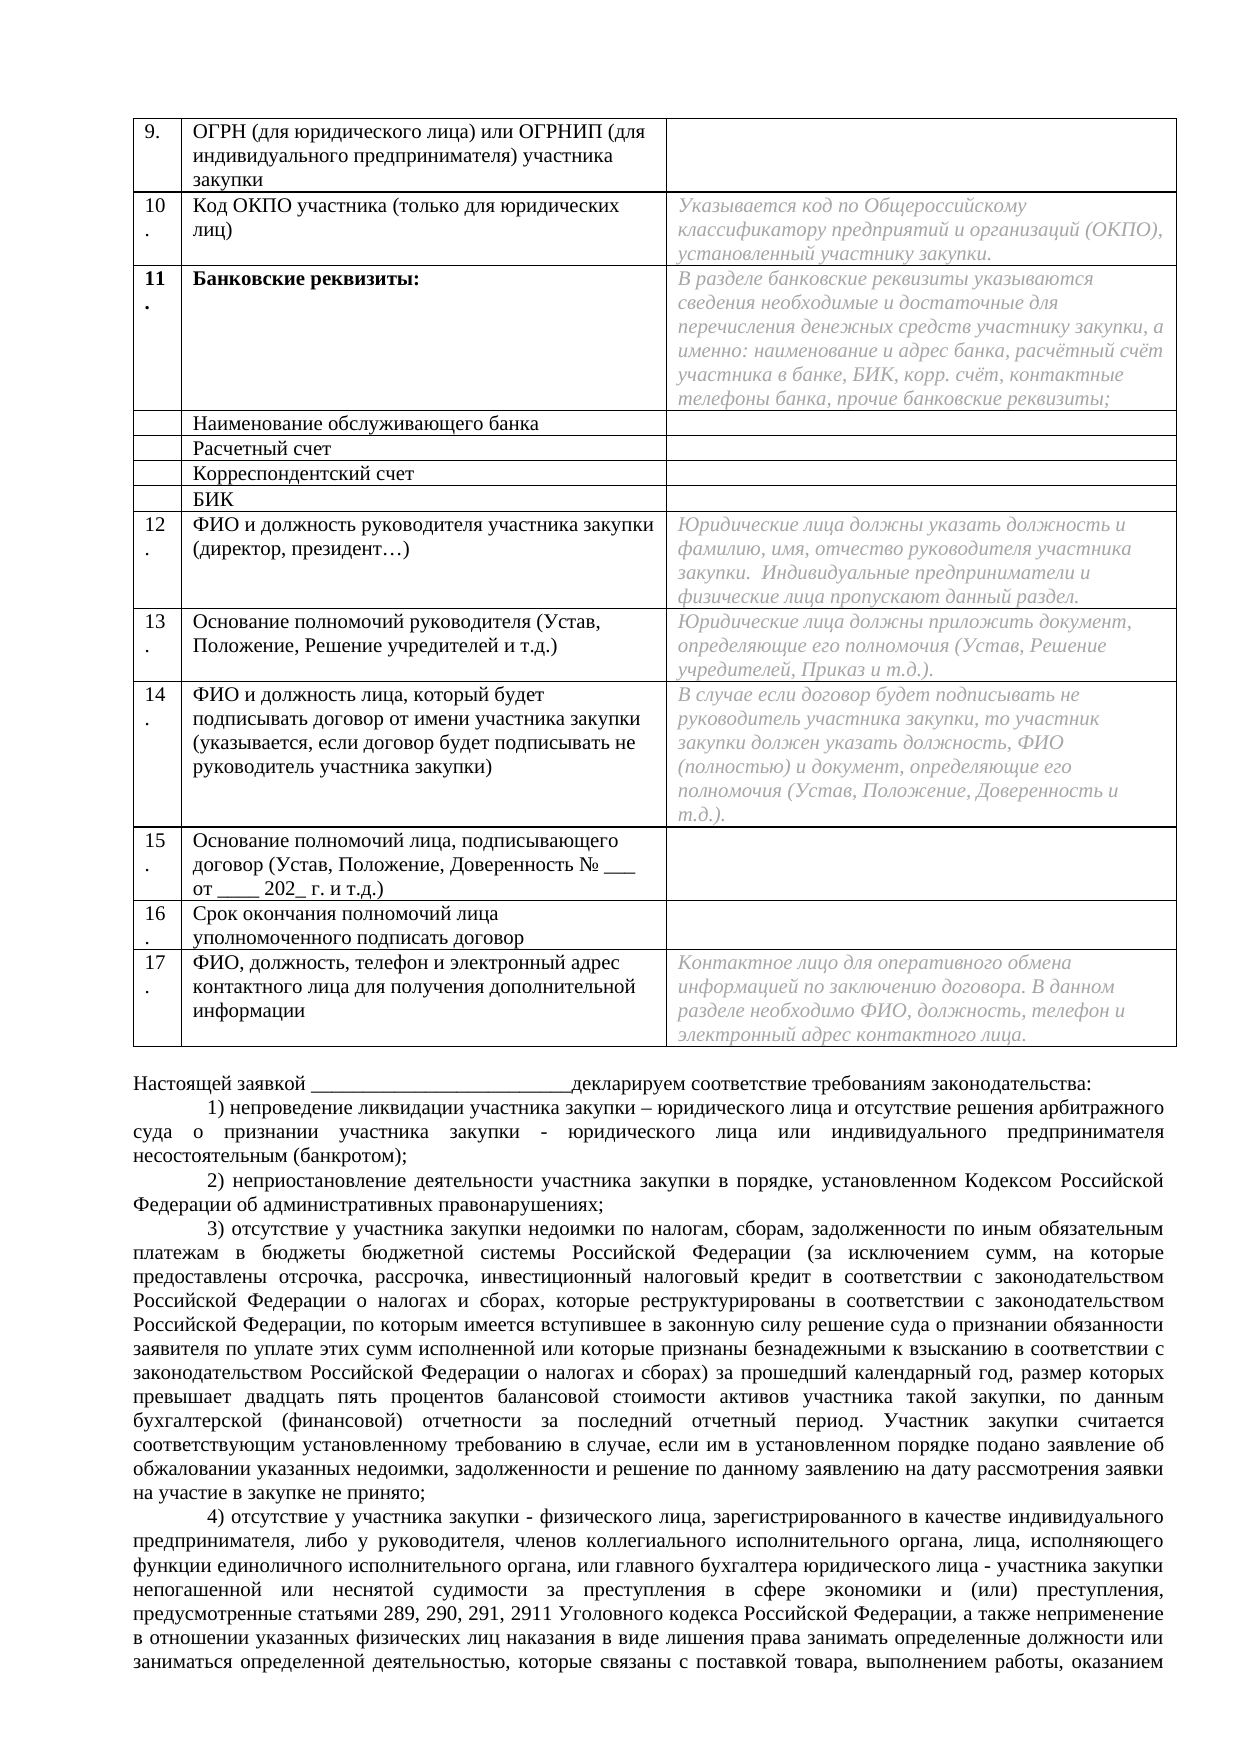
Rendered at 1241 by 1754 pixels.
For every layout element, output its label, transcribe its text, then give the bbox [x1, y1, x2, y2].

table_cell [134, 411, 181, 435]
table_cell Указывается код по Общероссийскому классификатору предприятий и организаций (ОКПО), установленный участнику закупки. [667, 193, 1176, 265]
table_cell ФИО и должность лица, который будет подписывать договор от имени участника закупки (указывается, если договор будет подписывать не руководитель участника закупки) [182, 682, 666, 826]
table_cell Юридические лица должны приложить документ, определяющие его полномочия (Устав, Решение учредителей, Приказ и т.д.). [667, 609, 1176, 681]
table_cell [667, 411, 1176, 435]
table_cell [134, 461, 181, 485]
table_cell Основание полномочий лица, подписывающего договор (Устав, Положение, Доверенность № ___ от ____ 202_ г. и т.д.) [182, 828, 666, 900]
table_cell Корреспондентский счет [182, 461, 666, 485]
table_cell 13. [134, 609, 181, 681]
table_cell 16. [134, 901, 181, 949]
table_cell [134, 486, 181, 511]
table_cell 12. [134, 512, 181, 608]
table_cell Код ОКПО участника (только для юридических лиц) [182, 193, 666, 265]
table_cell [667, 461, 1176, 485]
table_cell 14. [134, 682, 181, 826]
table_cell 17. [134, 950, 181, 1046]
table_cell [667, 486, 1176, 511]
table_cell В случае если договор будет подписывать не руководитель участника закупки, то участник закупки должен указать должность, ФИО (полностью) и документ, определяющие его полномочия (Устав, Положение, Доверенность и т.д.). [667, 682, 1176, 826]
table_cell 9. [134, 119, 181, 191]
text 2) неприостановление деятельности участника закупки в порядке, установленном Кодексом Российской Федерации об административных правонарушениях; [133, 1167, 1165, 1216]
table_cell Контактное лицо для оперативного обмена информацией по заключению договора. В данном разделе необходимо ФИО, должность, телефон и электронный адрес контактного лица. [667, 950, 1176, 1046]
table_cell Основание полномочий руководителя (Устав, Положение, Решение учредителей и т.д.) [182, 609, 666, 681]
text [133, 1504, 1165, 1673]
table_cell [134, 436, 181, 460]
table_cell ФИО и должность руководителя участника закупки (директор, президент…) [182, 512, 666, 608]
table_cell Наименование обслуживающего банка [182, 411, 666, 435]
text 3) отсутствие у участника закупки недоимки по налогам, сборам, задолженности по иным обязательным платежам в бюджеты бюджетной системы Российской Федерации (за исключением сумм, на которые предоставлены отсрочка, рассрочка, инвестиционный налоговый кредит в соответствии с законодательством Российской Федерации о налогах и сборах, которые реструктурированы в соответствии с законодательством Российской Федерации, по которым имеется вступившее в законную силу решение суда о признании обязанности заявителя по уплате этих сумм исполненной или которые признаны безнадежными к взысканию в соответствии с законодательством Российской Федерации о налогах и сборах) за прошедший календарный год, размер которых превышает двадцать пять процентов балансовой стоимости активов участника такой закупки, по данным бухгалтерской (финансовой) отчетности за последний отчетный период. Участник закупки считается соответствующим установленному требованию в случае, если им в установленном порядке подано заявление об обжаловании указанных недоимки, задолженности и решение по данному заявлению на дату рассмотрения заявки на участие в закупке не принято; [133, 1216, 1165, 1504]
table_cell 10. [134, 193, 181, 265]
table_cell ФИО, должность, телефон и электронный адрес контактного лица для получения дополнительной информации [182, 950, 666, 1046]
table_cell [667, 119, 1176, 191]
table_cell [667, 901, 1176, 949]
table_cell 11. [134, 266, 181, 410]
table_cell ОГРН (для юридического лица) или ОГРНИП (для индивидуального предпринимателя) участника закупки [182, 119, 666, 191]
text 1) непроведение ликвидации участника закупки – юридического лица и отсутствие решения арбитражного суда о признании участника закупки - юридического лица или индивидуального предпринимателя несостоятельным (банкротом); [133, 1095, 1165, 1167]
table_cell Юридические лица должны указать должность и фамилию, имя, отчество руководителя участника закупки. Индивидуальные предприниматели и физические лица пропускают данный раздел. [667, 512, 1176, 608]
table_cell [667, 436, 1176, 460]
table_cell В разделе банковские реквизиты указываются сведения необходимые и достаточные для перечисления денежных средств участнику закупки, а именно: наименование и адрес банка, расчётный счёт участника в банке, БИК, корр. счёт, контактные телефоны банка, прочие банковские реквизиты; [667, 266, 1176, 410]
table_cell БИК [182, 486, 666, 511]
text Настоящей заявкой _________________________декларируем соответствие требованиям законодательства: [133, 1071, 1165, 1095]
table_cell Расчетный счет [182, 436, 666, 460]
table_cell Срок окончания полномочий лица уполномоченного подписать договор [182, 901, 666, 949]
table_cell [667, 828, 1176, 900]
table_cell 15. [134, 828, 181, 900]
table_cell Банковские реквизиты: [182, 266, 666, 410]
